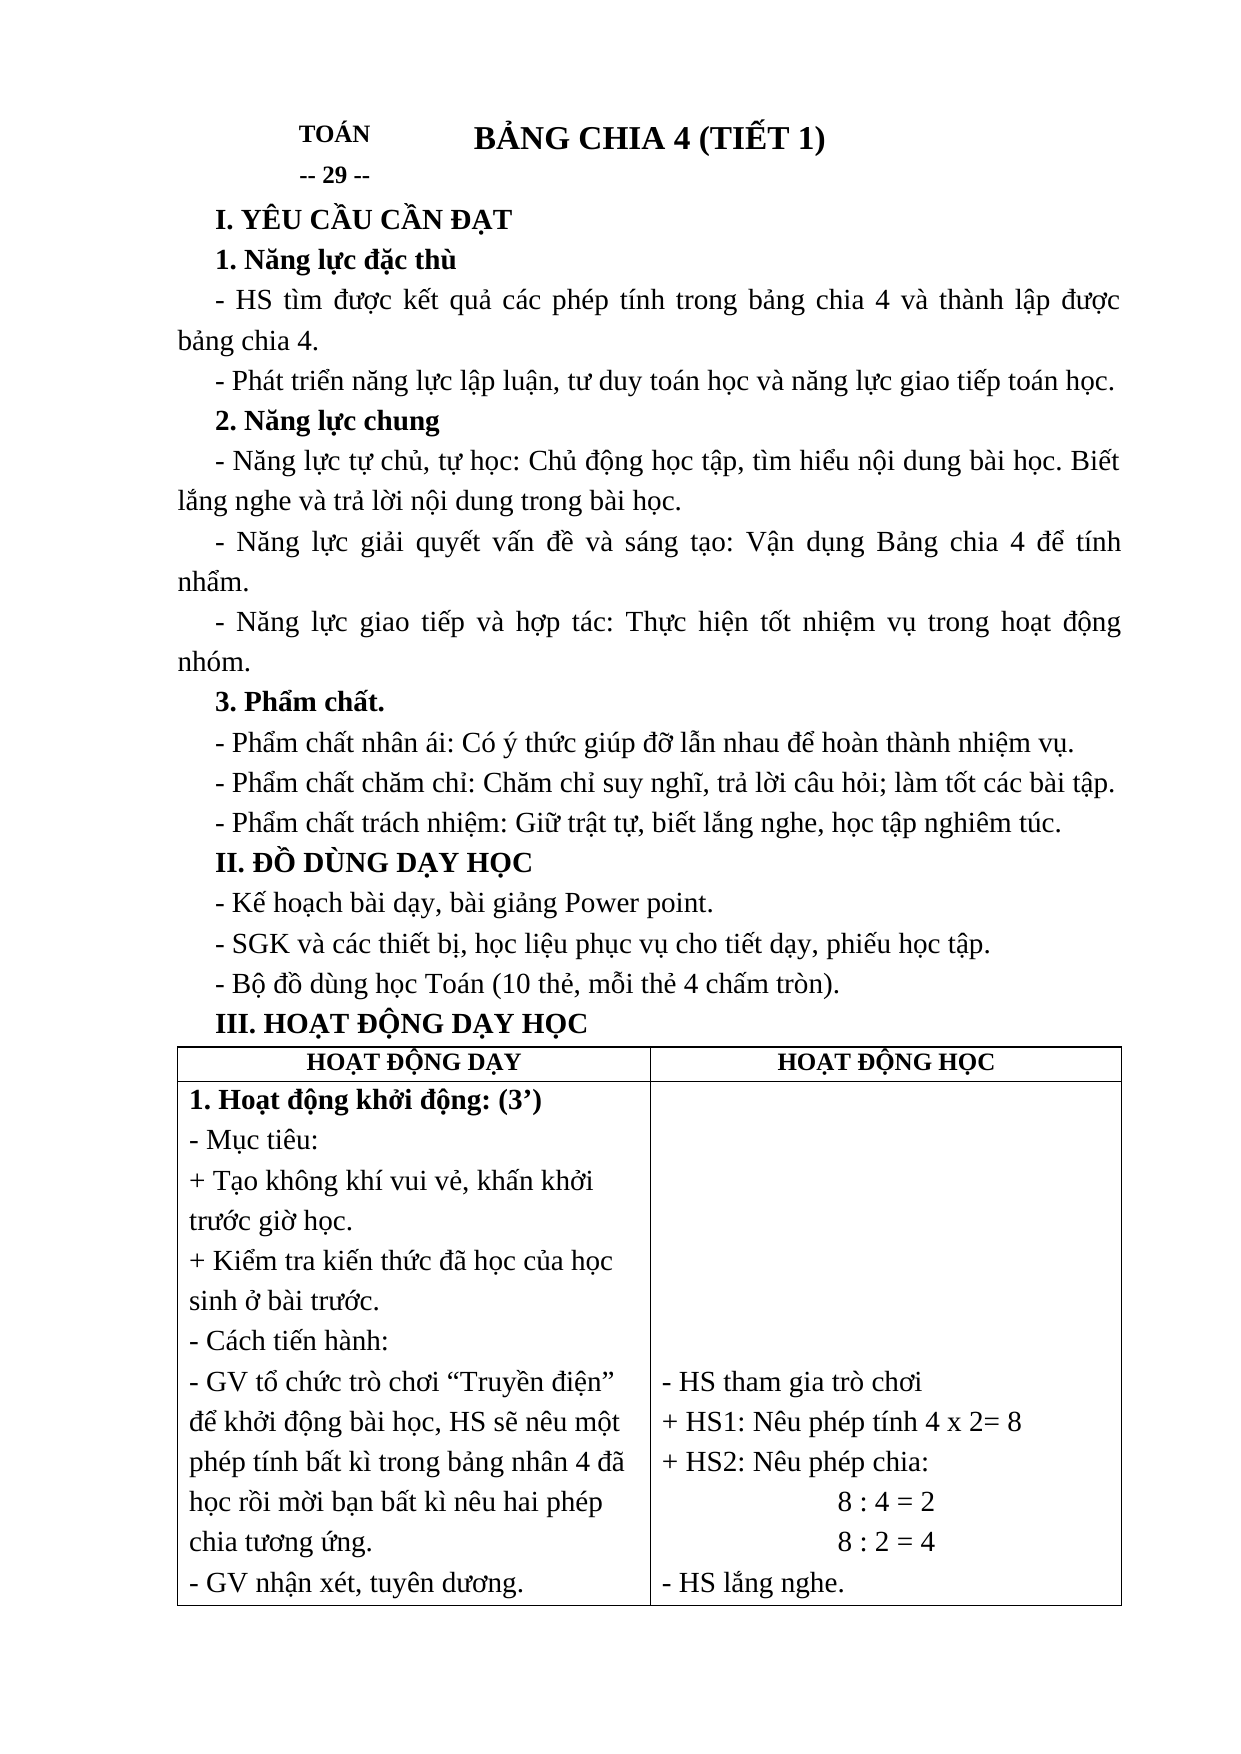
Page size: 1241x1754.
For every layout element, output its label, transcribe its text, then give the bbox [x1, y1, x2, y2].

text III. HOẠT ĐỘNG DẠY HỌC [177, 1006, 1122, 1040]
text - Phát triển năng lực lập luận, tư duy toán học và năng lực giao tiếp toán học. [177, 363, 1122, 396]
text - Phẩm chất nhân ái: Có ý thức giúp đỡ lẫn nhau để hoàn thành nhiệm vụ. [177, 725, 1122, 758]
text I. YÊU CẦU CẦN ĐẠT [177, 202, 1122, 236]
text 1. Năng lực đặc thù [177, 242, 1122, 276]
text - Kế hoạch bài dạy, bài giảng Power point. [177, 886, 1122, 919]
text 3. Phẩm chất. [177, 684, 1122, 718]
text II. ĐỒ DÙNG DẠY HỌC [177, 845, 1122, 879]
text - HS tìm được kết quả các phép tính trong bảng chia 4 và thành lập được bảng chia 4. [177, 282, 1122, 356]
text - Năng lực giải quyết vấn đề và sáng tạo: Vận dụng Bảng chia 4 để tính nhẩm. [177, 524, 1122, 597]
text - SGK và các thiết bị, học liệu phục vụ cho tiết dạy, phiếu học tập. [177, 926, 1122, 959]
table_header HOẠT ĐỘNG DẠY [178, 1048, 650, 1081]
text 2. Năng lực chung [177, 403, 1122, 437]
text - Phẩm chất trách nhiệm: Giữ trật tự, biết lắng nghe, học tập nghiêm túc. [177, 805, 1122, 839]
text - Phẩm chất chăm chỉ: Chăm chỉ suy nghĩ, trả lời câu hỏi; làm tốt các bài tập. [177, 765, 1122, 798]
text - Năng lực tự chủ, tự học: Chủ động học tập, tìm hiểu nội dung bài học. Biết lắng nghe và trả lời nội dung trong bài học. [177, 443, 1122, 517]
text - Bộ đồ dùng học Toán (10 thẻ, mỗi thẻ 4 chấm tròn). [177, 966, 1122, 999]
table_header HOẠT ĐỘNG HỌC [651, 1048, 1121, 1081]
text - Năng lực giao tiếp và hợp tác: Thực hiện tốt nhiệm vụ trong hoạt động nhóm. [177, 604, 1122, 678]
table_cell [651, 1082, 1121, 1605]
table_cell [178, 1082, 650, 1605]
text BẢNG CHIA 4 (TIẾT 1) [177, 118, 1122, 156]
